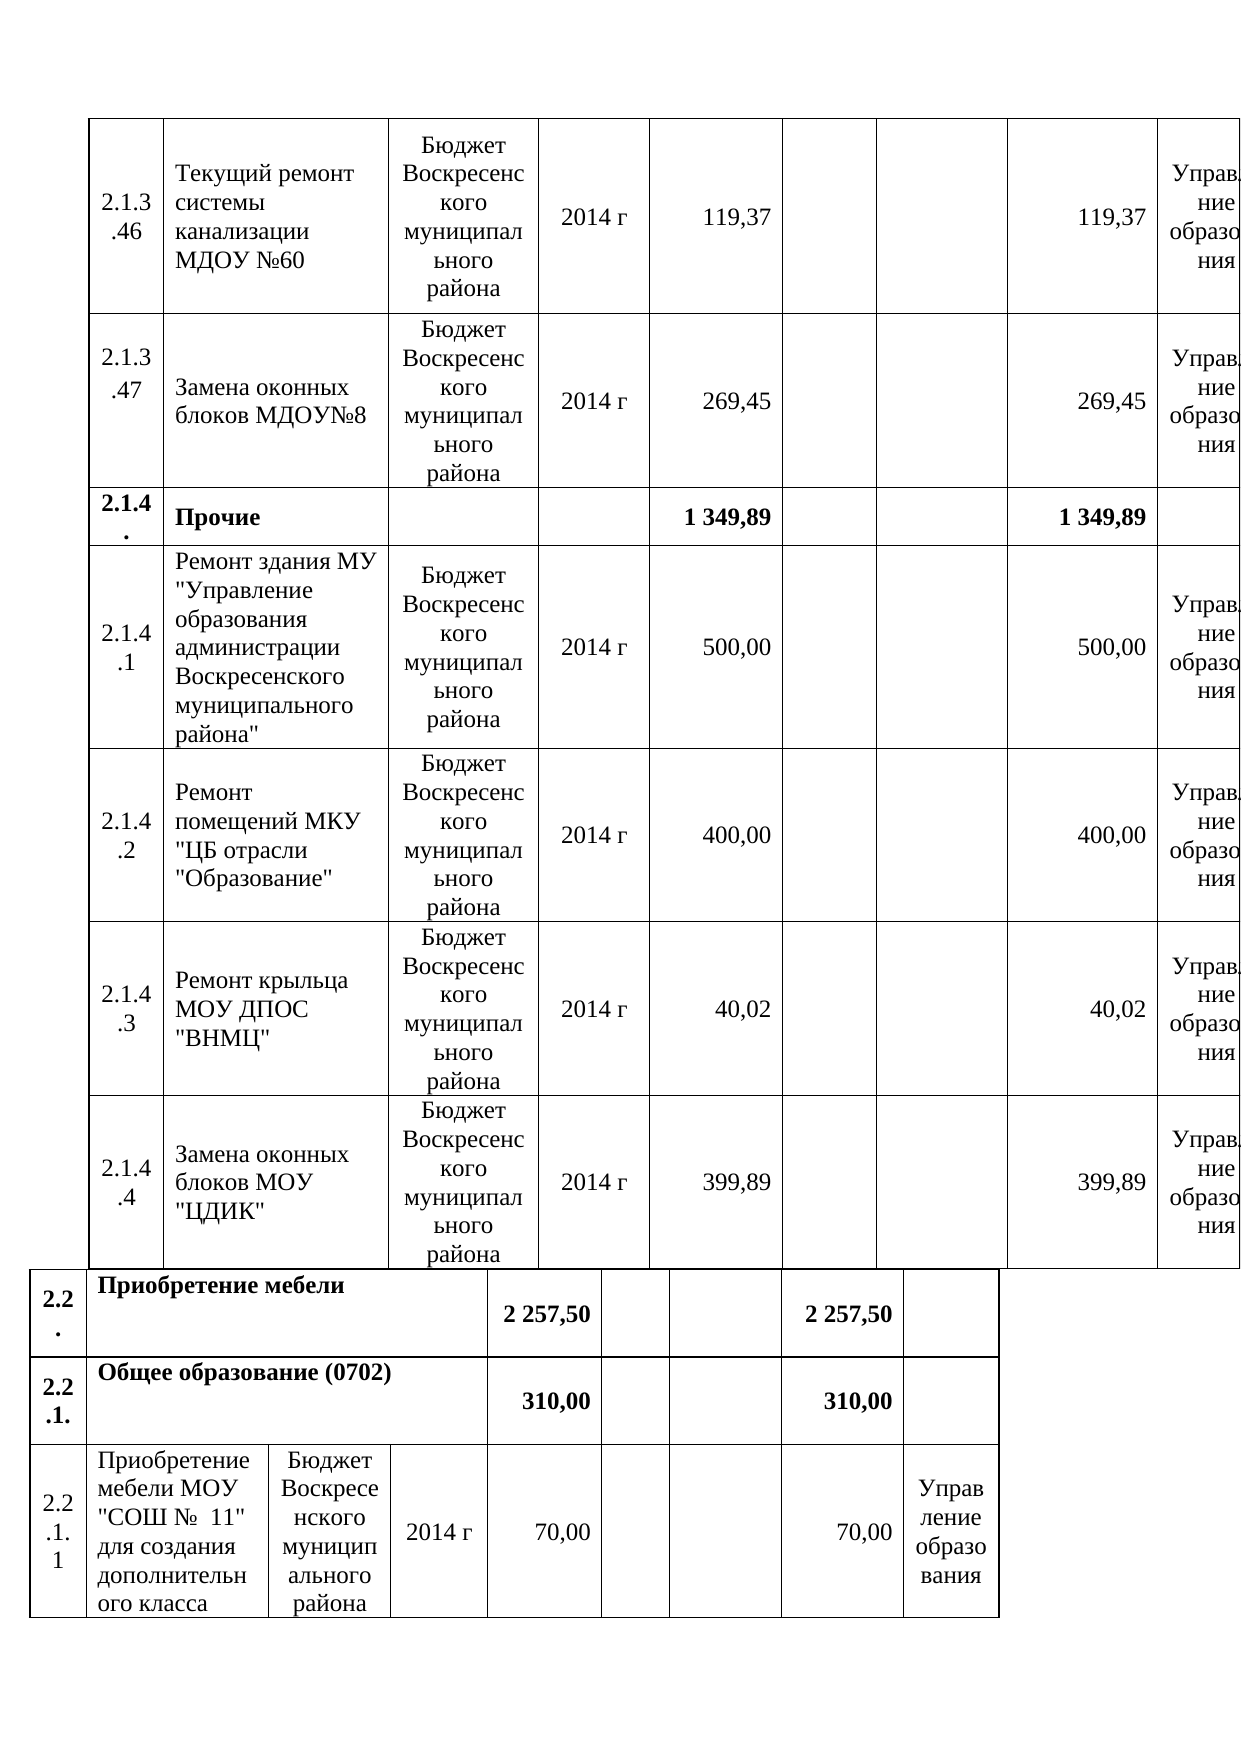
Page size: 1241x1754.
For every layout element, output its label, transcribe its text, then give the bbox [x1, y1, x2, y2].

table_cell 1 349,89 [650, 488, 782, 545]
table_cell Управление образования [1158, 546, 1239, 747]
table_cell Бюджет Воскресенского муниципального района [389, 749, 538, 921]
table_cell [539, 488, 649, 545]
table_cell [877, 314, 1007, 487]
table_cell 2.1.4. [90, 488, 163, 545]
table_cell Замена оконных блоков МОУ "ЦДИК" [164, 1096, 388, 1268]
table_cell [389, 488, 538, 545]
table_cell Текущий ремонт системы канализации МДОУ №60 [164, 119, 388, 313]
table_cell 2014 г [539, 749, 649, 921]
table_cell 2014 г [539, 314, 649, 487]
table_cell 2.1.4.1 [90, 546, 163, 747]
table_cell [783, 119, 876, 313]
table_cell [904, 1445, 998, 1617]
table_cell [602, 1358, 669, 1444]
table_cell Ремонт крыльца МОУ ДПОС "ВНМЦ" [164, 922, 388, 1094]
table_cell [783, 922, 876, 1094]
table_cell 40,02 [650, 922, 782, 1094]
table_cell 2.2.1.1 [31, 1445, 86, 1617]
table_cell [1158, 488, 1239, 545]
table_cell 269,45 [650, 314, 782, 487]
table_header [602, 1270, 669, 1356]
table_cell 1 349,89 [1008, 488, 1157, 545]
table_cell Бюджет Воскресенского муниципального района [389, 922, 538, 1094]
table_cell [783, 546, 876, 747]
table_cell 2.2.1. [31, 1358, 86, 1444]
table_cell [877, 488, 1007, 545]
table_cell Ремонт здания МУ "Управление образования администрации Воскресенского муниципального района" [164, 546, 388, 747]
table_cell 2.1.4.4 [90, 1096, 163, 1268]
table_cell 2.1.3.47 [90, 314, 163, 487]
table_cell 500,00 [650, 546, 782, 747]
table_cell 119,37 [1008, 119, 1157, 313]
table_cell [1158, 119, 1239, 313]
table_cell 40,02 [1008, 922, 1157, 1094]
table_cell Приобретение мебели МОУ "СОШ № 11" для создания дополнительного класса [87, 1445, 268, 1617]
table_cell 119,37 [650, 119, 782, 313]
table_cell Общее образование (0702) [87, 1358, 487, 1444]
table_cell Прочие [164, 488, 388, 545]
table_header 2.2. [31, 1270, 86, 1356]
table_header Приобретение мебели [87, 1270, 487, 1356]
table_cell 399,89 [1008, 1096, 1157, 1268]
table_cell 70,00 [488, 1445, 601, 1617]
table_cell [670, 1445, 781, 1617]
table_cell [670, 1358, 781, 1444]
table_header [904, 1270, 998, 1356]
table_cell Бюджет Воскресенского муниципального района [389, 1096, 538, 1268]
table_cell [783, 1096, 876, 1268]
table_cell 2014 г [539, 546, 649, 747]
table_cell 2014 г [539, 1096, 649, 1268]
table_cell [877, 119, 1007, 313]
table_cell [877, 922, 1007, 1094]
table_cell Бюджет Воскресенского муниципального района [389, 546, 538, 747]
table_cell [602, 1445, 669, 1617]
table_cell 400,00 [1008, 749, 1157, 921]
table_header 2 257,50 [488, 1270, 601, 1356]
table_cell 400,00 [650, 749, 782, 921]
table_cell 2014 г [539, 119, 649, 313]
table_cell 70,00 [782, 1445, 903, 1617]
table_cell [269, 1445, 390, 1617]
table_cell Управление образования [1158, 749, 1239, 921]
table_cell [783, 488, 876, 545]
table_cell Управление образования [1158, 922, 1239, 1094]
table_cell 500,00 [1008, 546, 1157, 747]
table_cell 2.1.4.2 [90, 749, 163, 921]
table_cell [389, 119, 538, 313]
table_cell [877, 546, 1007, 747]
table_cell 310,00 [782, 1358, 903, 1444]
table_cell [904, 1358, 998, 1444]
table_cell 2.1.4.3 [90, 922, 163, 1094]
table_cell 2014 г [391, 1445, 487, 1617]
table_cell [877, 1096, 1007, 1268]
table_cell 310,00 [488, 1358, 601, 1444]
table_header 2 257,50 [782, 1270, 903, 1356]
table_cell Замена оконных блоков МДОУ№8 [164, 314, 388, 487]
table_cell [877, 749, 1007, 921]
table_cell Управление образования [1158, 1096, 1239, 1268]
table_cell 269,45 [1008, 314, 1157, 487]
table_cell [389, 314, 538, 487]
table_cell [783, 749, 876, 921]
table_cell [783, 314, 876, 487]
table_cell Управление образования [1158, 314, 1239, 487]
table_cell Ремонт помещений МКУ "ЦБ отрасли "Образование" [164, 749, 388, 921]
table_cell 2.1.3.46 [90, 119, 163, 313]
table_cell 399,89 [650, 1096, 782, 1268]
table_header [670, 1270, 781, 1356]
table_cell 2014 г [539, 922, 649, 1094]
